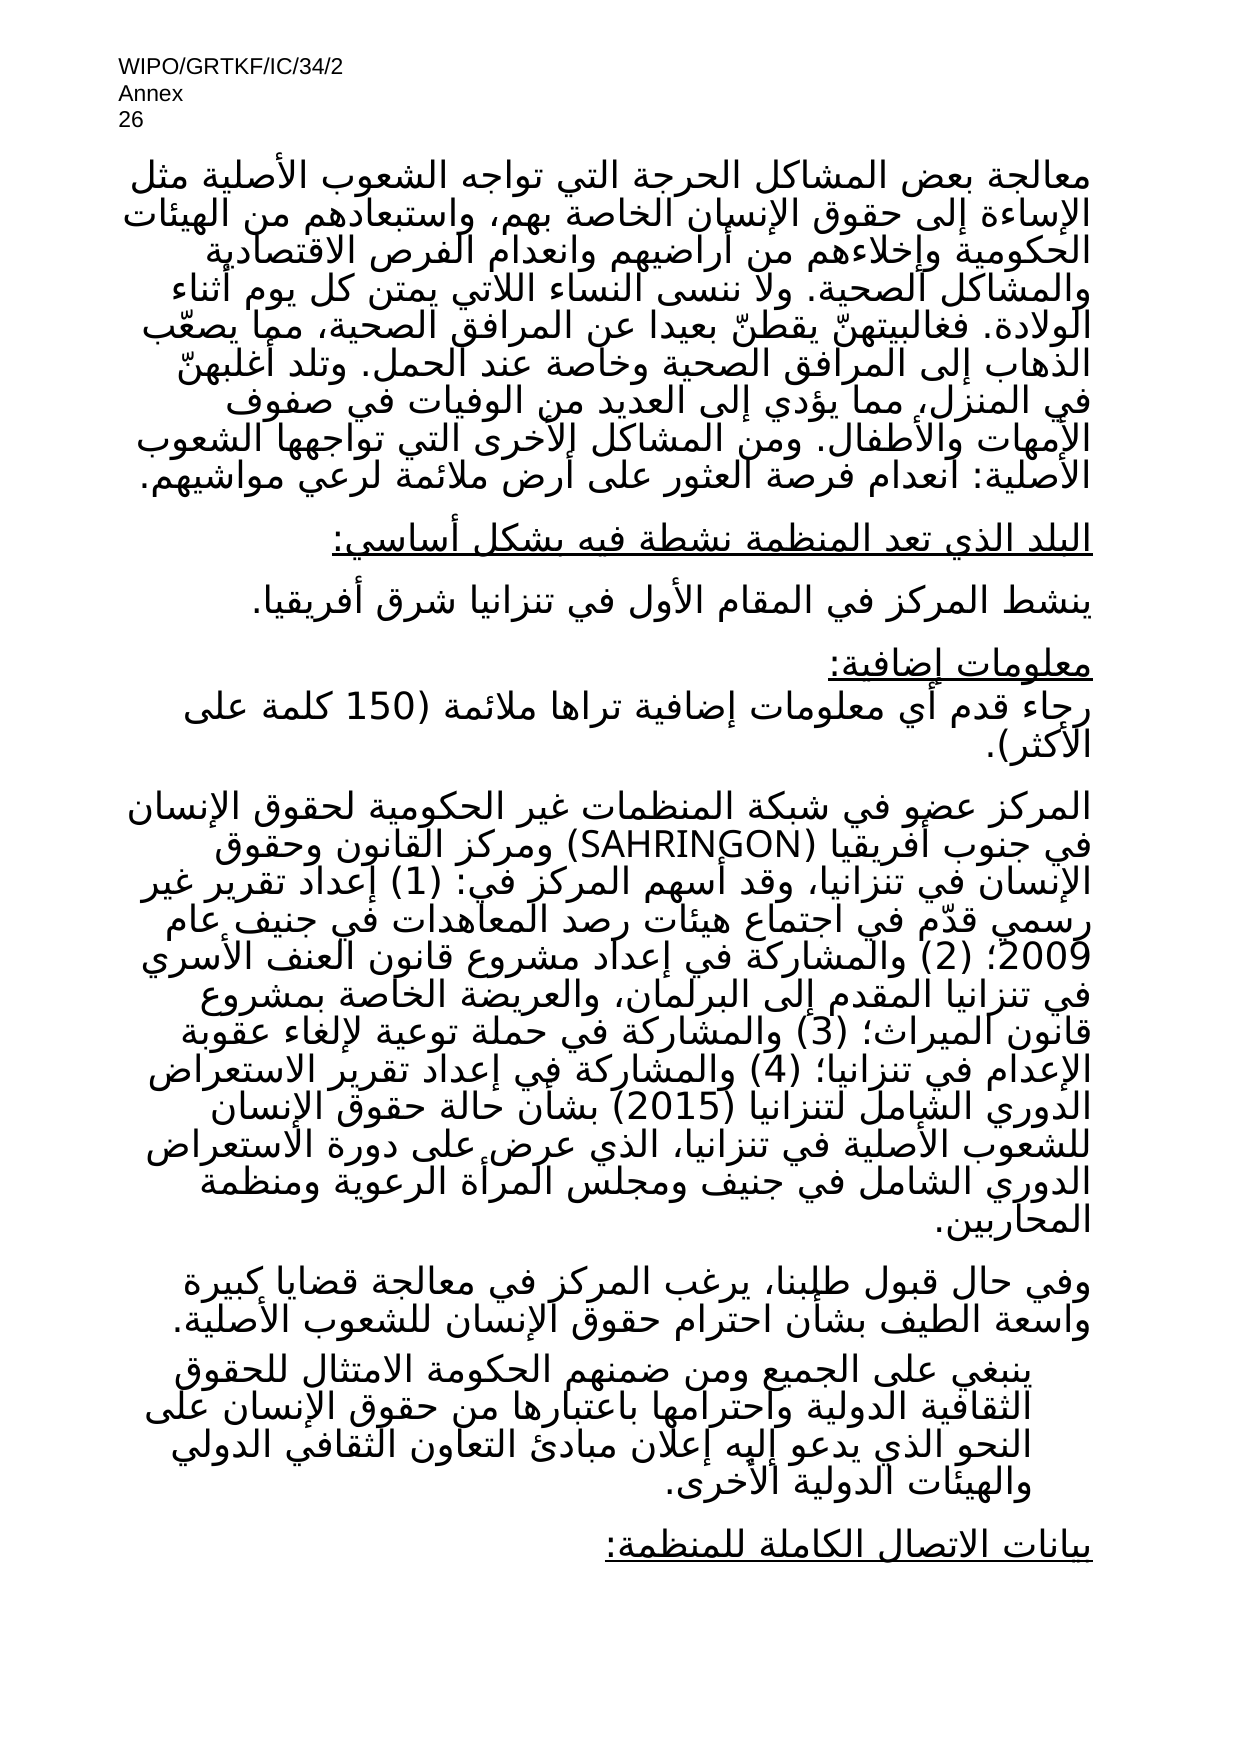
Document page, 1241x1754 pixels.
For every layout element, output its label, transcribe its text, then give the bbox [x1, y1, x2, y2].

text وفي حال قبول طلبنا، يرغب المركز في معالجة قضايا كبيرة واسعة الطيف بشأن احترام حقوق الإنسان للشعوب الأصلية. [118, 1265, 1092, 1340]
text البلد الذي تعد المنظمة نشطة فيه بشكل أساسي: [118, 521, 1092, 558]
text معلومات إضافية: [118, 646, 1092, 683]
text المركز عضو في شبكة المنظمات غير الحكومية لحقوق الإنسان في جنوب أفريقيا (SAHRINGON) ومركز القانون وحقوق الإنسان في تنزانيا، وقد أسهم المركز في: (1) إعداد تقرير غير رسمي قدّم في اجتماع هيئات رصد المعاهدات في جنيف عام 2009؛ (2) والمشاركة في إعداد مشروع قانون العنف الأسري في تنزانيا المقدم إلى البرلمان، والعريضة الخاصة بمشروع قانون الميراث؛ (3) والمشاركة في حملة توعية لإلغاء عقوبة الإعدام في تنزانيا؛ (4) والمشاركة في إعداد تقرير الاستعراض الدوري الشامل لتنزانيا (2015) بشأن حالة حقوق الإنسان للشعوب الأصلية في تنزانيا، الذي عرض على دورة الاستعراض الدوري الشامل في جنيف ومجلس المرأة الرعوية ومنظمة المحاربين. [118, 790, 1092, 1240]
text بيانات الاتصال الكاملة للمنظمة: [118, 1527, 1092, 1565]
text ينشط المركز في المقام الأول في تنزانيا شرق أفريقيا. [118, 583, 1092, 621]
text ­ ينبغي على الجميع ومن ضمنهم الحكومة الامتثال للحقوق الثقافية الدولية واحترامها باعتبارها من حقوق الإنسان على النحو الذي يدعو إليه إعلان مبادئ التعاون الثقافي الدولي والهيئات الدولية الأخرى. [118, 1352, 1092, 1502]
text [118, 158, 1092, 496]
text رجاء قدم أي معلومات إضافية تراها ملائمة (150 كلمة على الأكثر). [118, 690, 1092, 765]
